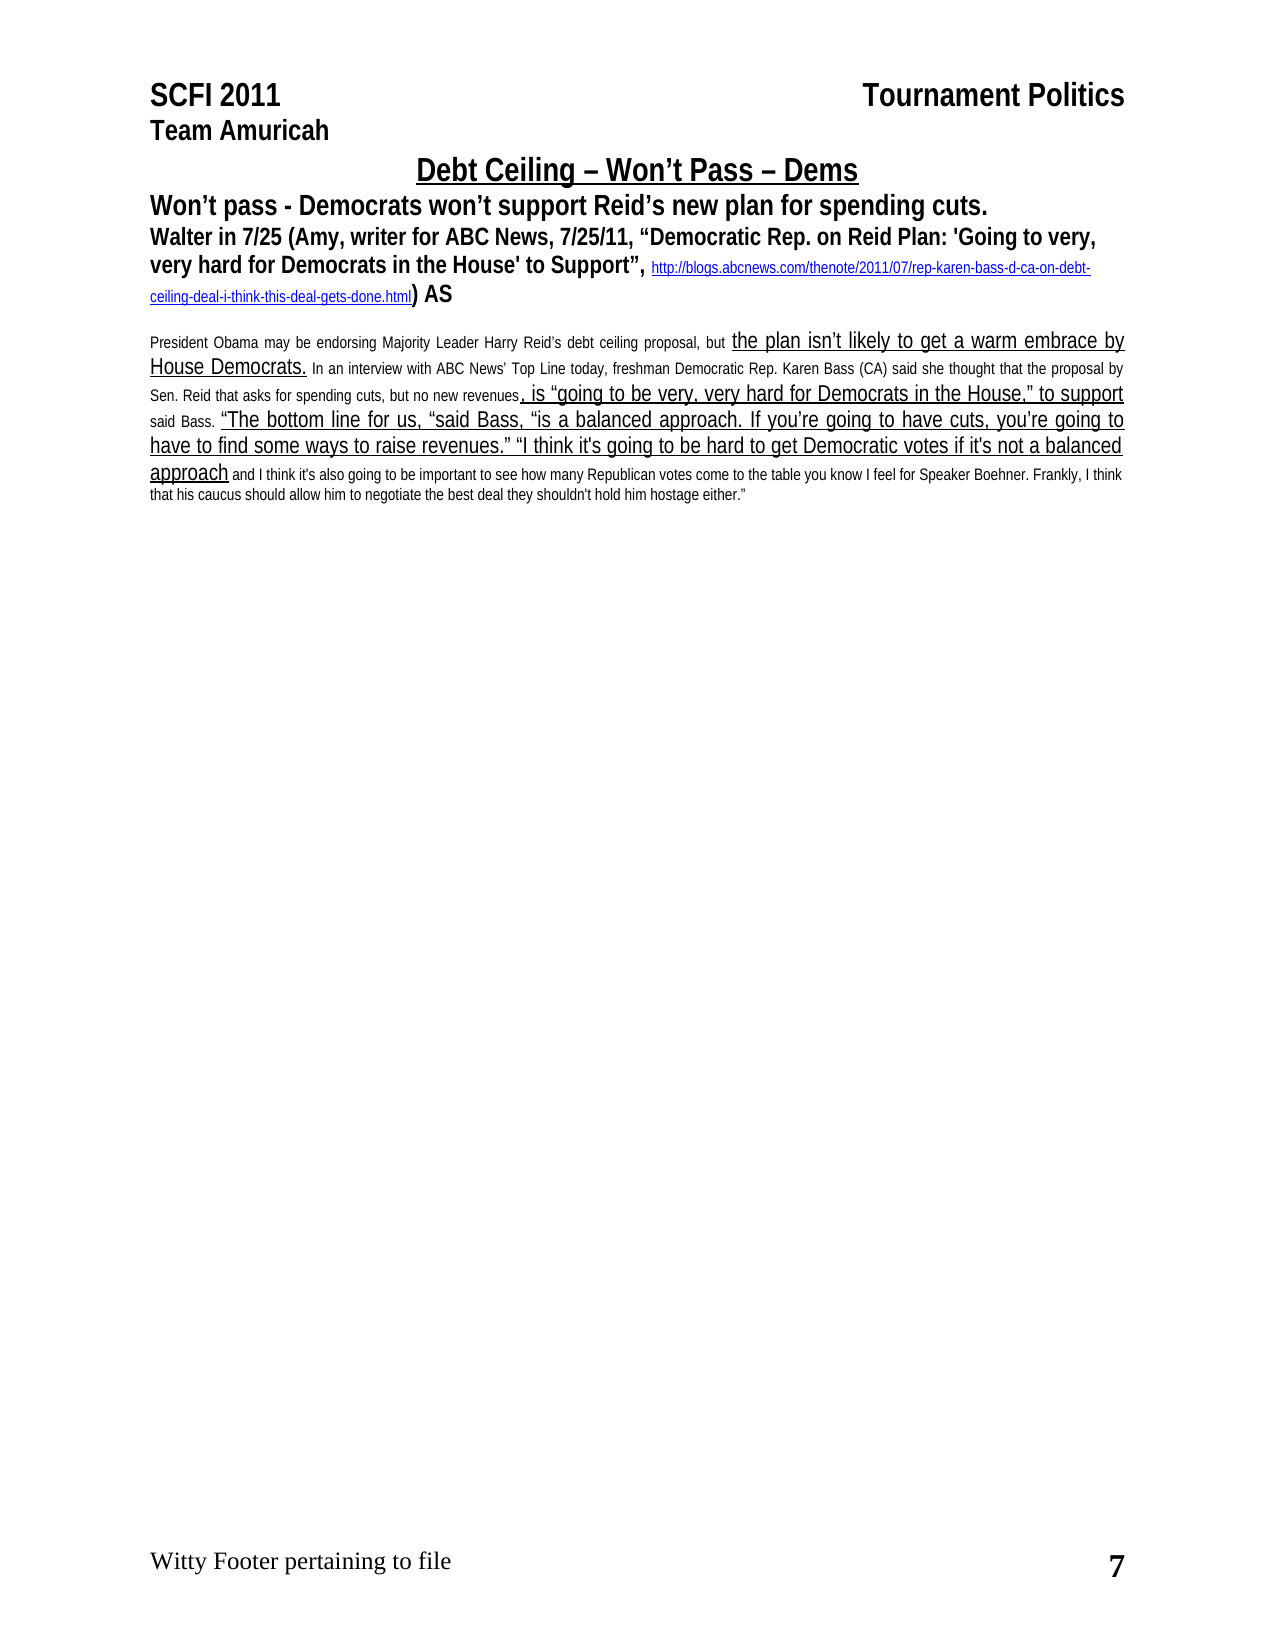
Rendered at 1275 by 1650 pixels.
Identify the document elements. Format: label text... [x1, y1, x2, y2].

text Won’t pass - Democrats won’t support Reid’s new plan for spending cuts. [150, 188, 1125, 222]
text Walter in 7/25 (Amy, writer for ABC News, 7/25/11, “Democratic Rep. on Reid Plan: 'Going to very, very hard for Democrats in the House' to Support”, http://blogs.abcnews.com/thenote/2011/07/rep-karen-bass-d-ca-on-debt-ceiling-deal-i-think-this-deal-gets-done.html) AS [150, 222, 1125, 308]
text President Obama may be endorsing Majority Leader Harry Reid’s debt ceiling proposal, but the plan isn’t likely to get a warm embrace by House Democrats. In an interview with ABC News’ Top Line today, freshman Democratic Rep. Karen Bass (CA) said she thought that the proposal by Sen. Reid that asks for spending cuts, but no new revenues, is “going to be very, very hard for Democrats in the House,” to support said Bass. “The bottom line for us, “said Bass, “is a balanced approach. If you’re going to have cuts, you’re going to have to find some ways to raise revenues.” “I think it's going to be hard to get Democratic votes if it's not a balanced approach and I think it's also going to be important to see how many Republican votes come to the table you know I feel for Speaker Boehner. Frankly, I think that his caucus should allow him to negotiate the best deal they shouldn't hold him hostage either.” [150, 327, 1125, 504]
text Debt Ceiling – Won’t Pass – Dems [150, 150, 1125, 188]
